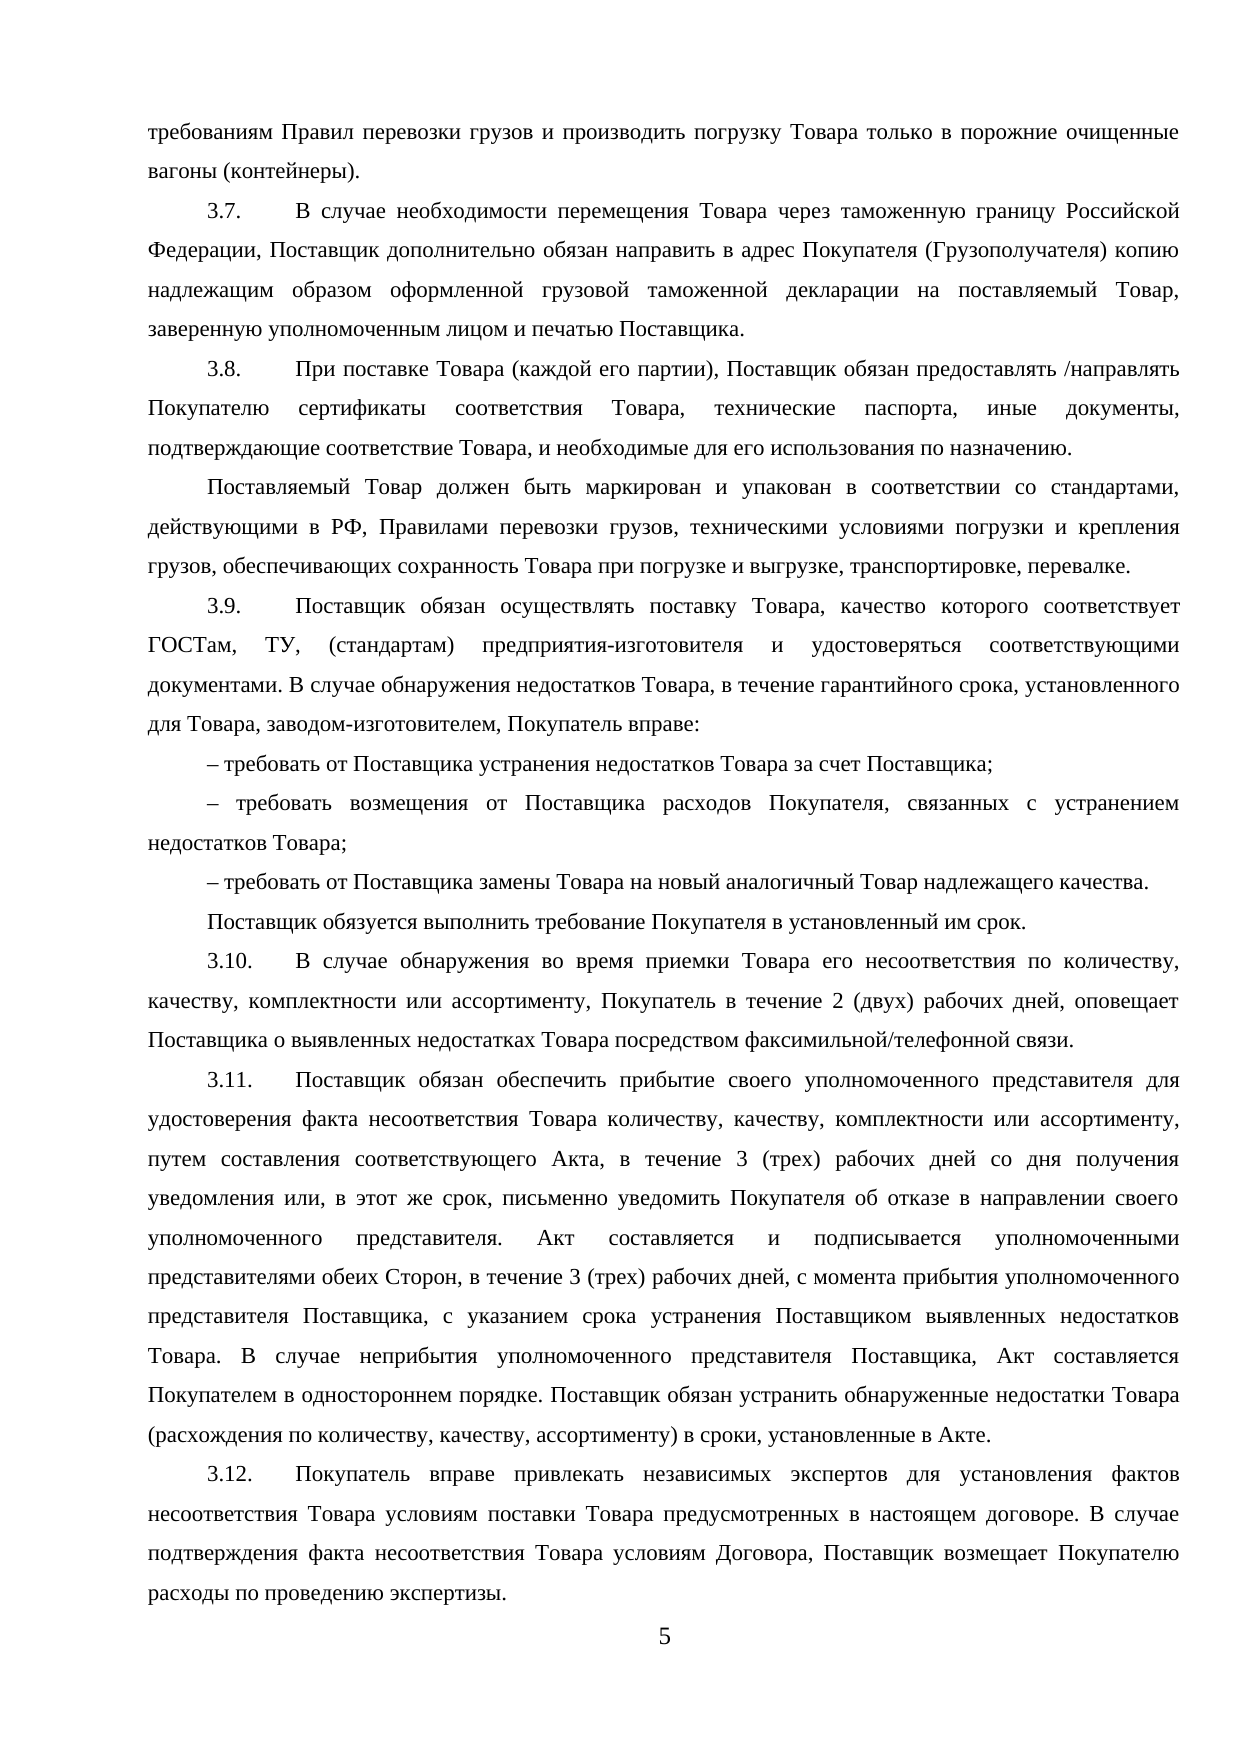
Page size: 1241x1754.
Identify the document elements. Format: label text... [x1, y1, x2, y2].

text – требовать возмещения от Поставщика расходов Покупателя, связанных с устранением недостатков Товара; [148, 789, 1181, 855]
list Поставщик обязан обеспечить прибытие своего уполномоченного представителя для удостоверения факта несоответствия Товара количеству, качеству, комплектности или ассортименту, путем составления соответствующего Акта, в течение 3 (трех) рабочих дней со дня получения уведомления или, в этот же срок, письменно уведомить Покупателя об отказе в направлении своего уполномоченного представителя. Акт составляется и подписывается уполномоченными представителями обеих Сторон, в течение 3 (трех) рабочих дней, с момента прибытия уполномоченного представителя Поставщика, с указанием срока устранения Поставщиком выявленных недостатков Товара. В случае неприбытия уполномоченного представителя Поставщика, Акт составляется Покупателем в одностороннем порядке. Поставщик обязан устранить обнаруженные недостатки Товара (расхождения по количеству, качеству, ассортименту) в сроки, установленные в Акте. [148, 1066, 1181, 1447]
text – требовать от Поставщика замены Товара на новый аналогичный Товар надлежащего качества. [148, 868, 1181, 894]
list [148, 118, 1181, 184]
list Поставщик обязан осуществлять поставку Товара, качество которого соответствует ГОСТам, ТУ, (стандартам) предприятия-изготовителя и удостоверяться соответствующими документами. В случае обнаружения недостатков Товара, в течение гарантийного срока, установленного для Товара, заводом-изготовителем, Покупатель вправе: [148, 592, 1181, 737]
text Поставляемый Товар должен быть маркирован и упакован в соответствии со стандартами, действующими в РФ, Правилами перевозки грузов, техническими условиями погрузки и крепления грузов, обеспечивающих сохранность Товара при погрузке и выгрузке, транспортировке, перевалке. [148, 473, 1181, 579]
list В случае необходимости перемещения Товара через таможенную границу Российской Федерации, Поставщик дополнительно обязан направить в адрес Покупателя (Грузополучателя) копию надлежащим образом оформленной грузовой таможенной декларации на поставляемый Товар, заверенную уполномоченным лицом и печатью Поставщика. [148, 197, 1181, 342]
text Поставщик обязуется выполнить требование Покупателя в установленный им срок. [148, 908, 1181, 934]
text – требовать от Поставщика устранения недостатков Товара за счет Поставщика; [148, 750, 1181, 776]
list При поставке Товара (каждой его партии), Поставщик обязан предоставлять /направлять Покупателю сертификаты соответствия Товара, технические паспорта, иные документы, подтверждающие соответствие Товара, и необходимые для его использования по назначению. [148, 355, 1181, 460]
list В случае обнаружения во время приемки Товара его несоответствия по количеству, качеству, комплектности или ассортименту, Покупатель в течение 2 (двух) рабочих дней, оповещает Поставщика о выявленных недостатках Товара посредством факсимильной/телефонной связи. [148, 947, 1181, 1052]
list Покупатель вправе привлекать независимых экспертов для установления фактов несоответствия Товара условиям поставки Товара предусмотренных в настоящем договоре. В случае подтверждения факта несоответствия Товара условиям Договора, Поставщик возмещает Покупателю расходы по проведению экспертизы. [148, 1460, 1181, 1605]
